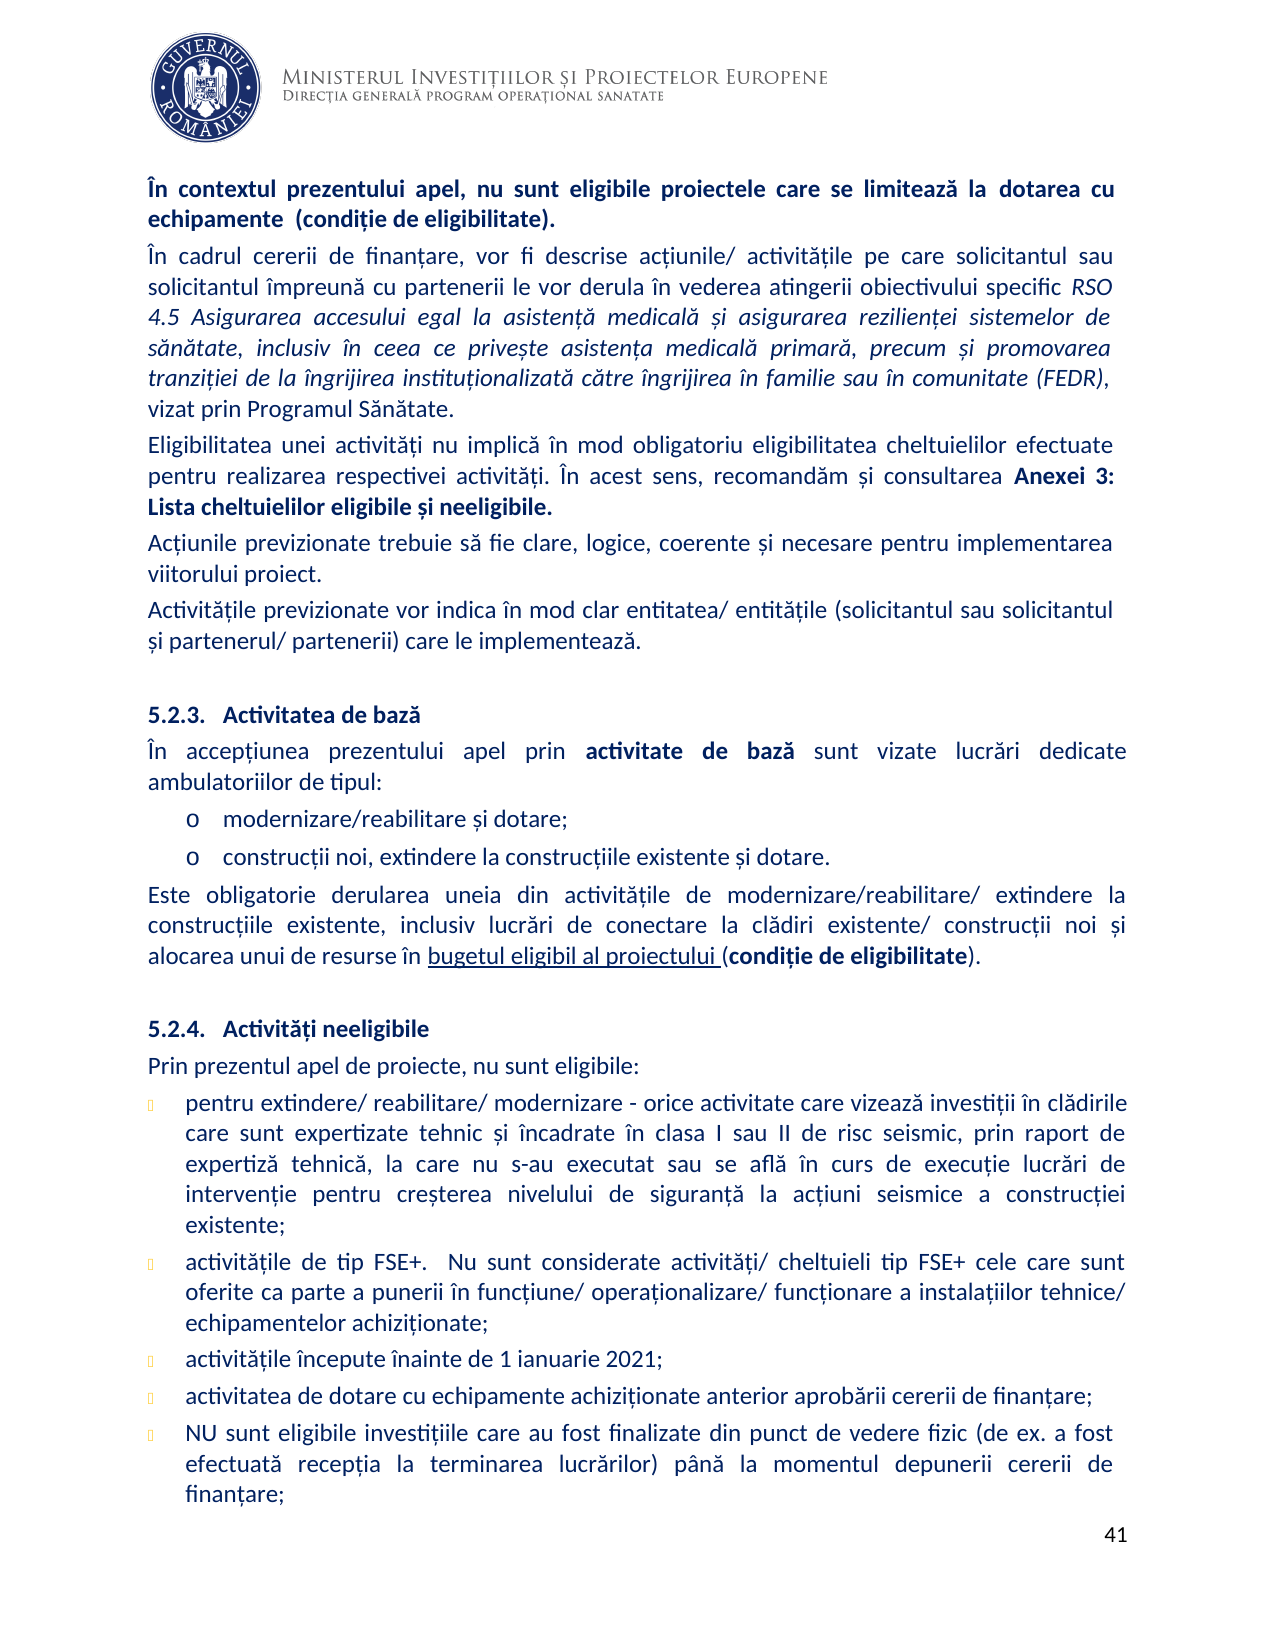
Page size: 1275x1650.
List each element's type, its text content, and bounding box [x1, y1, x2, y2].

list activitățile de tip FSE+. Nu sunt considerate activități/ cheltuieli tip FSE+ cele care sunt oferite ca parte a punerii în funcțiune/ operaționalizare/ funcționare a instalațiilor tehnice/ echipamentelor achiziționate; [148, 1246, 1127, 1337]
list Activitatea de bază [148, 699, 1127, 729]
text Prin prezentul apel de proiecte, nu sunt eligibile: [148, 1050, 1127, 1081]
text Eligibilitatea unei activități nu implică în mod obligatoriu eligibilitatea cheltuielilor efectuate pentru realizarea respectivei activități. În acest sens, recomandăm și consultarea Anexei 3: Lista cheltuielilor eligibile și neeligibile. [148, 429, 1115, 521]
text În cadrul cererii de finanțare, vor fi descrise acțiunile/ activitățile pe care solicitantul sau solicitantul împreună cu partenerii le vor derula în vederea atingerii obiectivului specific RSO 4.5 Asigurarea accesului egal la asistență medicală și asigurarea rezilienței sistemelor de sănătate, inclusiv în ceea ce privește asistența medicală primară, precum și promovarea tranziției de la îngrijirea instituționalizată către îngrijirea în familie sau în comunitate (FEDR), vizat prin Programul Sănătate. [148, 240, 1115, 423]
list activitatea de dotare cu echipamente achiziționate anterior aprobării cererii de finanțare; [148, 1380, 1127, 1411]
list modernizare/reabilitare şi dotare; [185, 803, 1127, 834]
text Este obligatorie derularea uneia din activitățile de modernizare/reabilitare/ extindere la construcțiile existente, inclusiv lucrări de conectare la clădiri existente/ construcții noi și alocarea unui de resurse în bugetul eligibil al proiectului (condiție de eligibilitate). [148, 879, 1127, 970]
text Activitățile previzionate vor indica în mod clar entitatea/ entitățile (solicitantul sau solicitantul și partenerul/ partenerii) care le implementează. [148, 595, 1115, 656]
text În accepțiunea prezentului apel prin activitate de bază sunt vizate lucrări dedicate ambulatoriilor de tipul: [148, 736, 1127, 797]
list NU sunt eligibile investițiile care au fost finalizate din punct de vedere fizic (de ex. a fost efectuată recepția la terminarea lucrărilor) până la momentul depunerii cererii de finanțare; [148, 1417, 1115, 1509]
list pentru extindere/ reabilitare/ modernizare - orice activitate care vizează investiții în clădirile care sunt expertizate tehnic și încadrate în clasa I sau II de risc seismic, prin raport de expertiză tehnică, la care nu s-au executat sau se află în curs de execuție lucrări de intervenție pentru creșterea nivelului de siguranță la acțiuni seismice a construcției existente; [148, 1087, 1127, 1239]
list Activități neeligibile [148, 1013, 1127, 1044]
text În contextul prezentului apel, nu sunt eligibile proiectele care se limitează la dotarea cu echipamente (condiție de eligibilitate). [148, 173, 1115, 234]
text Acțiunile previzionate trebuie să fie clare, logice, coerente și necesare pentru implementarea viitorului proiect. [148, 527, 1115, 588]
picture [147, 29, 852, 145]
list activitățile începute înainte de 1 ianuarie 2021; [148, 1344, 1127, 1374]
list construcții noi, extindere la construcțiile existente și dotare. [185, 841, 1127, 873]
